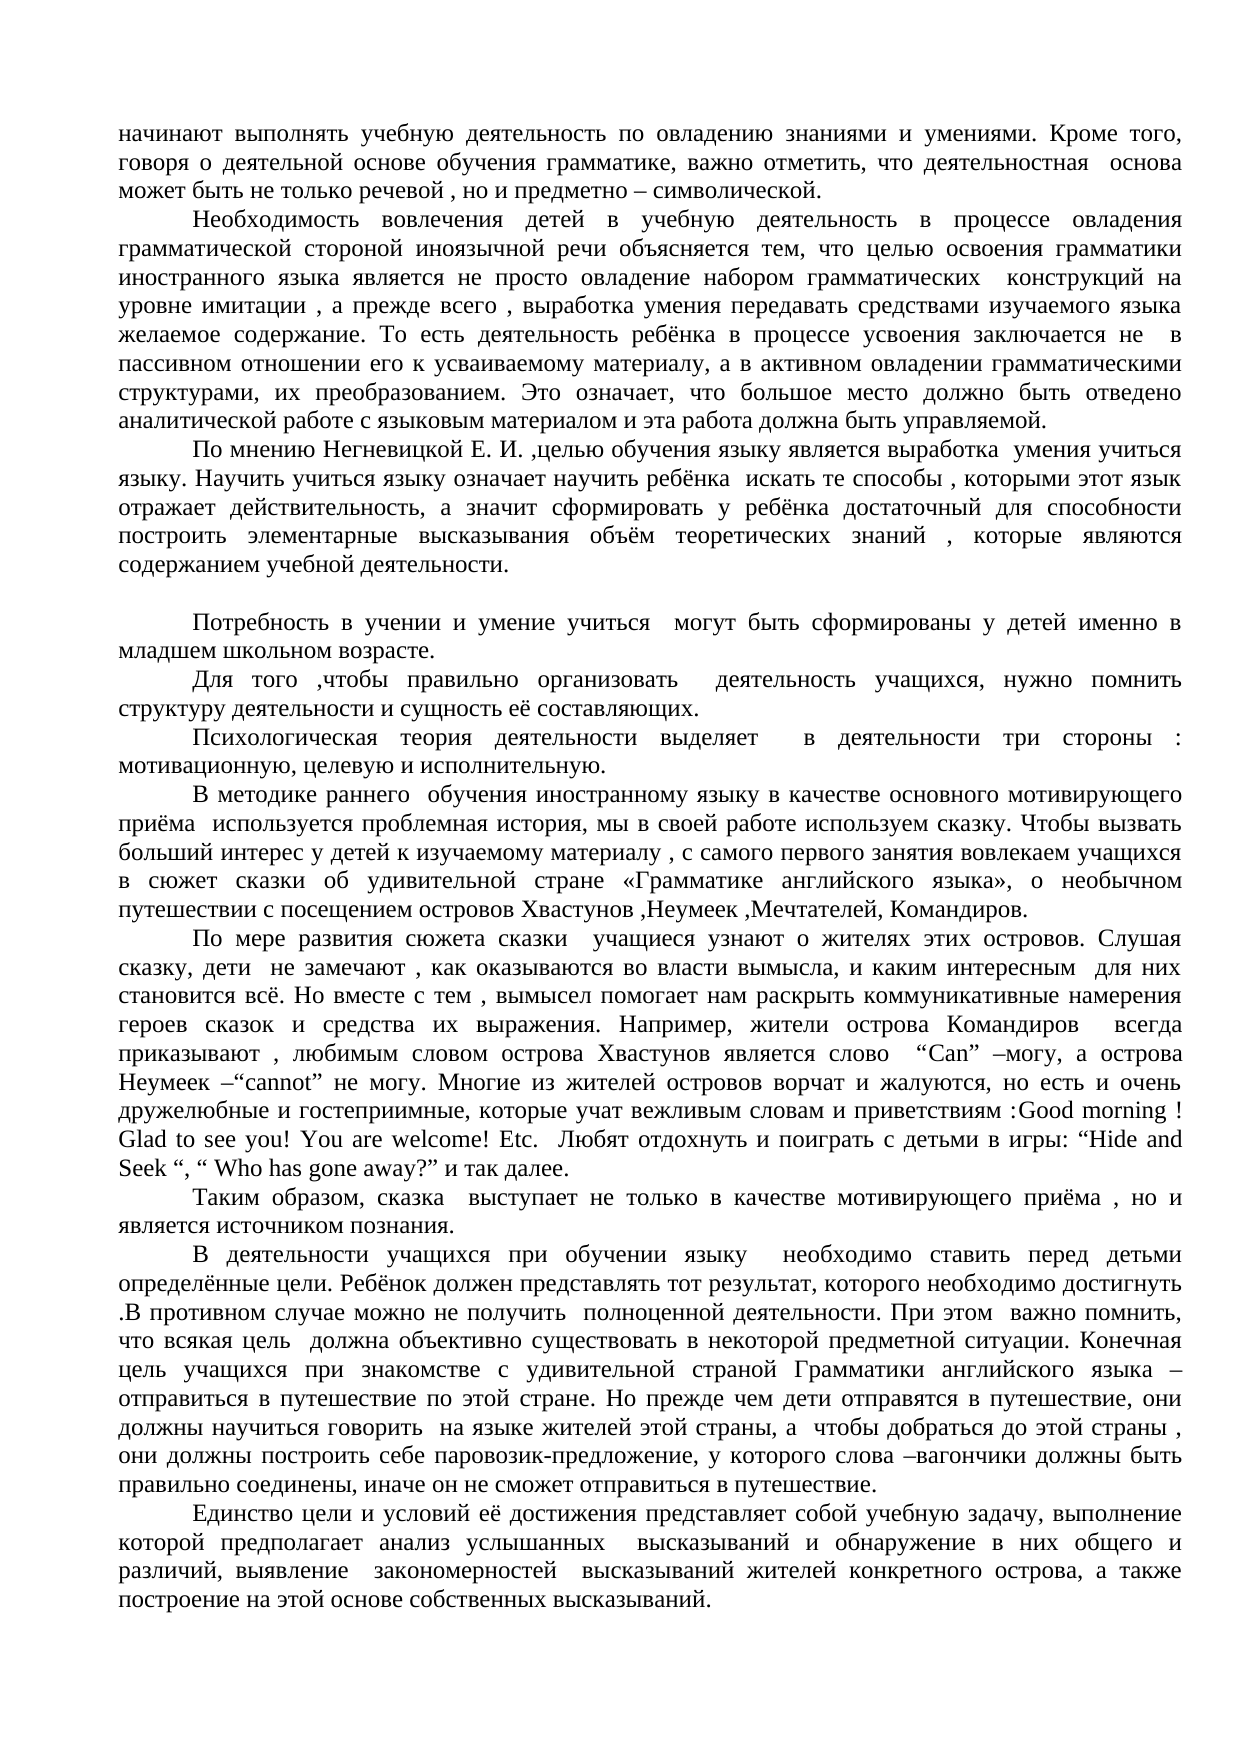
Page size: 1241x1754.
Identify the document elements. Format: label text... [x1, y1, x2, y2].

text В методике раннего обучения иностранному языку в качестве основного мотивирующего приёма используется проблемная история, мы в своей работе используем сказку. Чтобы вызвать больший интерес у детей к изучаемому материалу , с самого первого занятия вовлекаем учащихся в сюжет сказки об удивительной стране «Грамматике английского языка», о необычном путешествии с посещением островов Хвастунов ,Неумеек ,Мечтателей, Командиров. [118, 779, 1183, 923]
text Необходимость вовлечения детей в учебную деятельность в процессе овладения грамматической стороной иноязычной речи объясняется тем, что целью освоения грамматики иностранного языка является не просто овладение набором грамматических конструкций на уровне имитации , а прежде всего , выработка умения передавать средствами изучаемого языка желаемое содержание. То есть деятельность ребёнка в процессе усвоения заключается не в пассивном отношении его к усваиваемому материалу, а в активном овладении грамматическими структурами, их преобразованием. Это означает, что большое место должно быть отведено аналитической работе с языковым материалом и эта работа должна быть управляемой. [118, 204, 1183, 434]
text Единство цели и условий её достижения представляет собой учебную задачу, выполнение которой предполагает анализ услышанных высказываний и обнаружение в них общего и различий, выявление закономерностей высказываний жителей конкретного острова, а также построение на этой основе собственных высказываний. [118, 1498, 1183, 1613]
text По мнению Негневицкой Е. И. ,целью обучения языку является выработка умения учиться языку. Научить учиться языку означает научить ребёнка искать те способы , которыми этот язык отражает действительность, а значит сформировать у ребёнка достаточный для способности построить элементарные высказывания объём теоретических знаний , которые являются содержанием учебной деятельности. [118, 434, 1183, 578]
text По мере развития сюжета сказки учащиеся узнают о жителях этих островов. Слушая сказку, дети не замечают , как оказываются во власти вымысла, и каким интересным для них становится всё. Но вместе с тем , вымысел помогает нам раскрыть коммуникативные намерения героев сказок и средства их выражения. Например, жители острова Командиров всегда приказывают , любимым словом острова Хвастунов является слово “Can” –могу, а острова Неумеек –“cannot” не могу. Многие из жителей островов ворчат и жалуются, но есть и очень дружелюбные и гостеприимные, которые учат вежливым словам и приветствиям :Good morning ! Glad to see you! You are welcome! Etc. Любят отдохнуть и поиграть с детьми в игры: “Hide and Seek “, “ Who has gone away?” и так далее. [118, 923, 1183, 1182]
text Психологическая теория деятельности выделяет в деятельности три стороны : мотивационную, целевую и исполнительную. [118, 722, 1183, 779]
text В деятельности учащихся при обучении языку необходимо ставить перед детьми определённые цели. Ребёнок должен представлять тот результат, которого необходимо достигнуть .В противном случае можно не получить полноценной деятельности. При этом важно помнить, что всякая цель должна объективно существовать в некоторой предметной ситуации. Конечная цель учащихся при знакомстве с удивительной страной Грамматики английского языка – отправиться в путешествие по этой стране. Но прежде чем дети отправятся в путешествие, они должны научиться говорить на языке жителей этой страны, а чтобы добраться до этой страны , они должны построить себе паровозик-предложение, у которого слова –вагончики должны быть правильно соединены, иначе он не сможет отправиться в путешествие. [118, 1239, 1183, 1498]
text Для того ,чтобы правильно организовать деятельность учащихся, нужно помнить структуру деятельности и сущность её составляющих. [118, 664, 1183, 722]
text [118, 118, 1183, 204]
text Потребность в учении и умение учиться могут быть сформированы у детей именно в младшем школьном возрасте. [118, 607, 1183, 664]
text Таким образом, сказка выступает не только в качестве мотивирующего приёма , но и является источником познания. [118, 1182, 1183, 1239]
